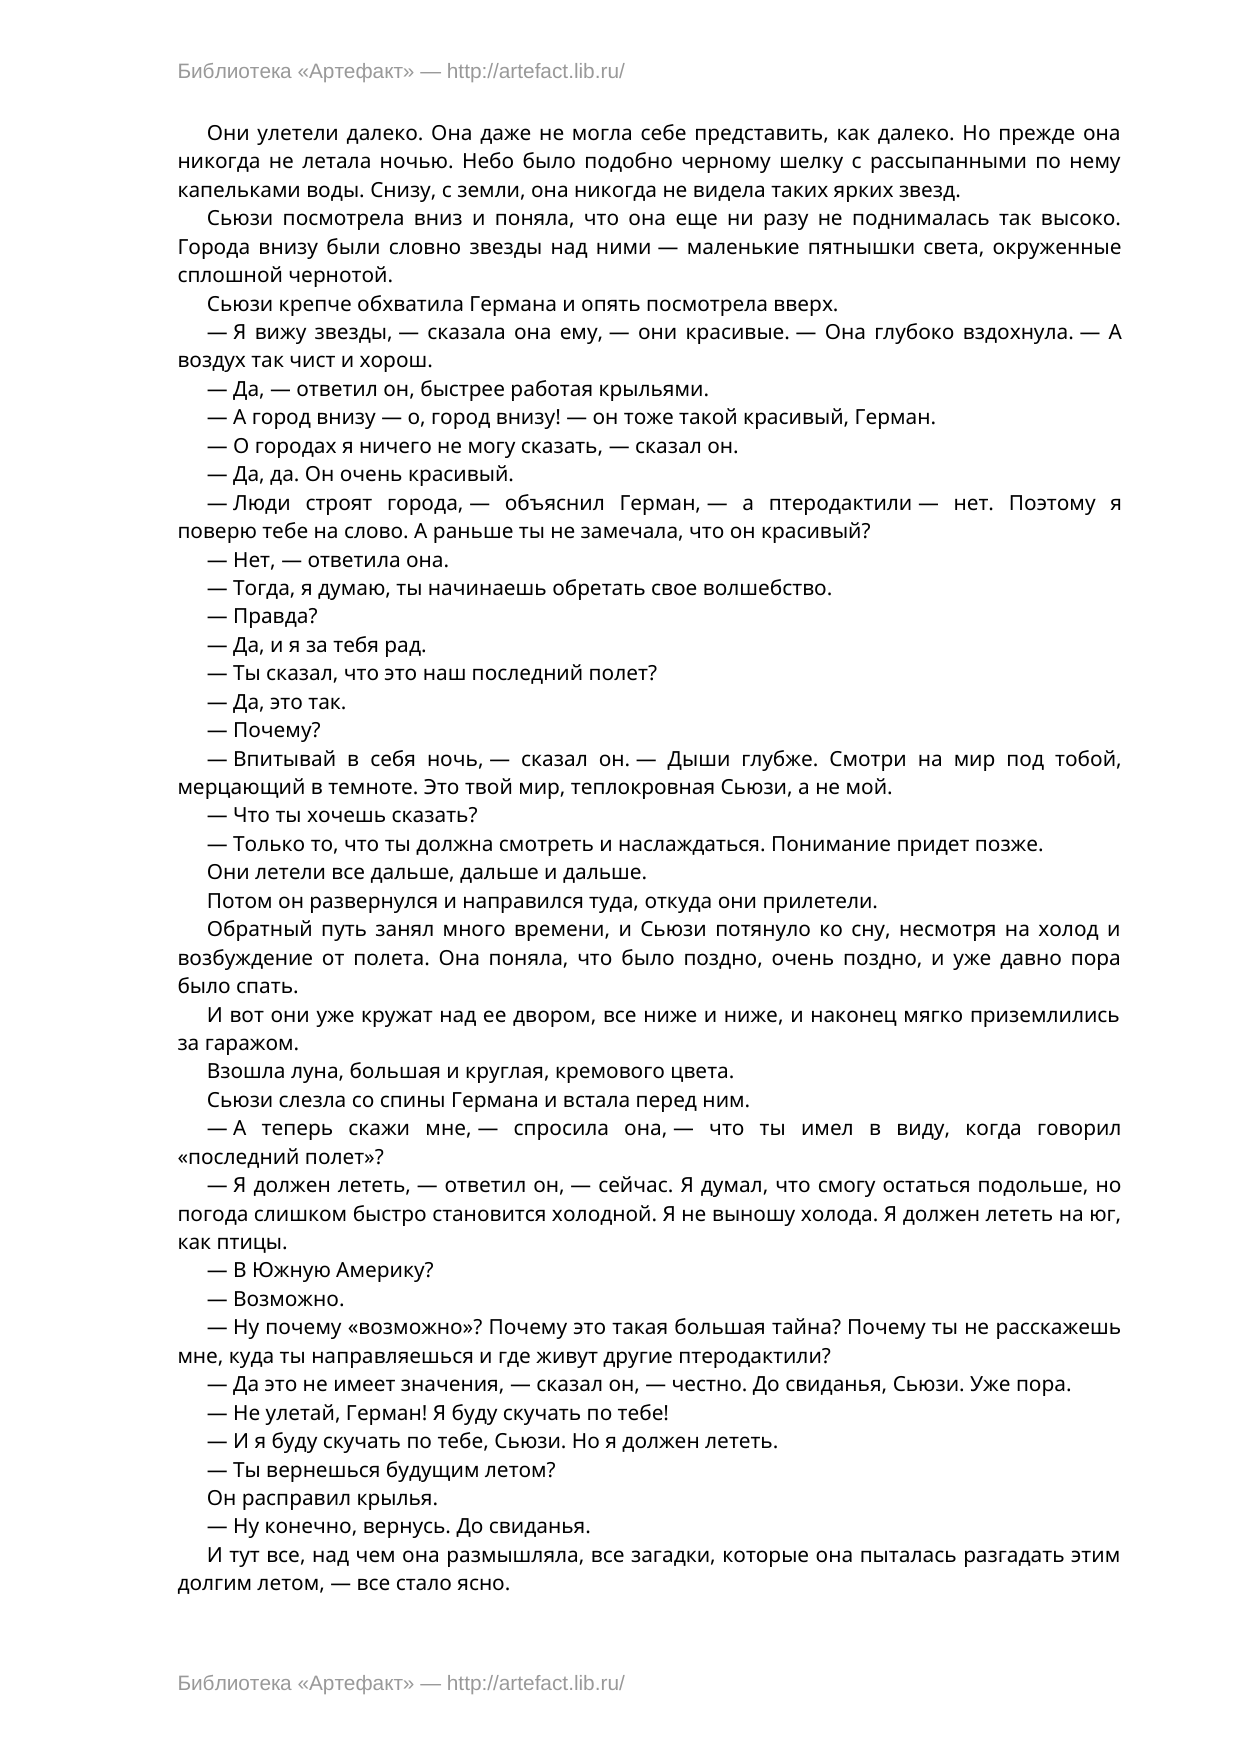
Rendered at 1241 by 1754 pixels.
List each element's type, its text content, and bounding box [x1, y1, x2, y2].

text — Я вижу звезды, — сказала она ему, — они красивые. — Она глубоко вздохнула. — А воздух так чист и хорош. [177, 317, 1122, 374]
text — Я должен лететь, — ответил он, — сейчас. Я думал, что смогу остаться подольше, но погода слишком быстро становится холодной. Я не выношу холода. Я должен лететь на юг, как птицы. [177, 1170, 1122, 1256]
text Сьюзи слезла со спины Германа и встала перед ним. [177, 1085, 1122, 1113]
text И вот они уже кружат над ее двором, все ниже и ниже, и наконец мягко приземлились за гаражом. [177, 1000, 1122, 1057]
text — Да, и я за тебя рад. [177, 630, 1122, 658]
text — И я буду скучать по тебе, Сьюзи. Но я должен лететь. [177, 1426, 1122, 1455]
text Обратный путь занял много времени, и Сьюзи потянуло ко сну, несмотря на холод и возбуждение от полета. Она поняла, что было поздно, очень поздно, и уже давно пора было спать. [177, 914, 1122, 1000]
text — Ты сказал, что это наш последний полет? [177, 658, 1122, 687]
text Потом он развернулся и направился туда, откуда они прилетели. [177, 886, 1122, 914]
text — Люди строят города, — объяснил Герман, — а птеродактили — нет. Поэтому я поверю тебе на слово. А раньше ты не замечала, что он красивый? [177, 488, 1122, 545]
text — Ты вернешься будущим летом? [177, 1455, 1122, 1483]
text — Не улетай, Герман! Я буду скучать по тебе! [177, 1398, 1122, 1426]
text Они летели все дальше, дальше и дальше. [177, 857, 1122, 886]
text — Ну конечно, вернусь. До свиданья. [177, 1512, 1122, 1540]
text Он расправил крылья. [177, 1483, 1122, 1512]
text Они улетели далеко. Она даже не могла себе представить, как далеко. Но прежде она никогда не летала ночью. Небо было подобно черному шелку с рассыпанными по нему капельками воды. Снизу, с земли, она никогда не видела таких ярких звезд. [177, 118, 1122, 203]
text Сьюзи посмотрела вниз и поняла, что она еще ни разу не поднималась так высоко. Города внизу были словно звезды над ними — маленькие пятнышки света, окруженные сплошной чернотой. [177, 203, 1122, 289]
text — Ну почему «возможно»? Почему это такая большая тайна? Почему ты не расскажешь мне, куда ты направляешься и где живут другие птеродактили? [177, 1312, 1122, 1369]
text — Да это не имеет значения, — сказал он, — честно. До свиданья, Сьюзи. Уже пора. [177, 1369, 1122, 1398]
text Сьюзи крепче обхватила Германа и опять посмотрела вверх. [177, 289, 1122, 317]
text — Только то, что ты должна смотреть и наслаждаться. Понимание придет позже. [177, 829, 1122, 857]
text — А город внизу — о, город внизу! — он тоже такой красивый, Герман. [177, 402, 1122, 431]
text И тут все, над чем она размышляла, все загадки, которые она пыталась разгадать этим долгим летом, — все стало ясно. [177, 1540, 1122, 1597]
text — Возможно. [177, 1284, 1122, 1312]
text — Нет, — ответила она. [177, 545, 1122, 573]
text — Что ты хочешь сказать? [177, 801, 1122, 829]
text — Тогда, я думаю, ты начинаешь обретать свое волшебство. [177, 573, 1122, 602]
text — А теперь скажи мне, — спросила она, — что ты имел в виду, когда говорил «последний полет»? [177, 1113, 1122, 1170]
text — Да, — ответил он, быстрее работая крыльями. [177, 374, 1122, 402]
text — Почему? [177, 715, 1122, 744]
text — Да, да. Он очень красивый. [177, 459, 1122, 488]
text Взошла луна, большая и круглая, кремового цвета. [177, 1057, 1122, 1085]
text — О городах я ничего не могу сказать, — сказал он. [177, 431, 1122, 459]
text — Впитывай в себя ночь, — сказал он. — Дыши глубже. Смотри на мир под тобой, мерцающий в темноте. Это твой мир, теплокровная Сьюзи, а не мой. [177, 744, 1122, 801]
text — Да, это так. [177, 687, 1122, 715]
text — Правда? [177, 602, 1122, 630]
text — В Южную Америку? [177, 1256, 1122, 1284]
